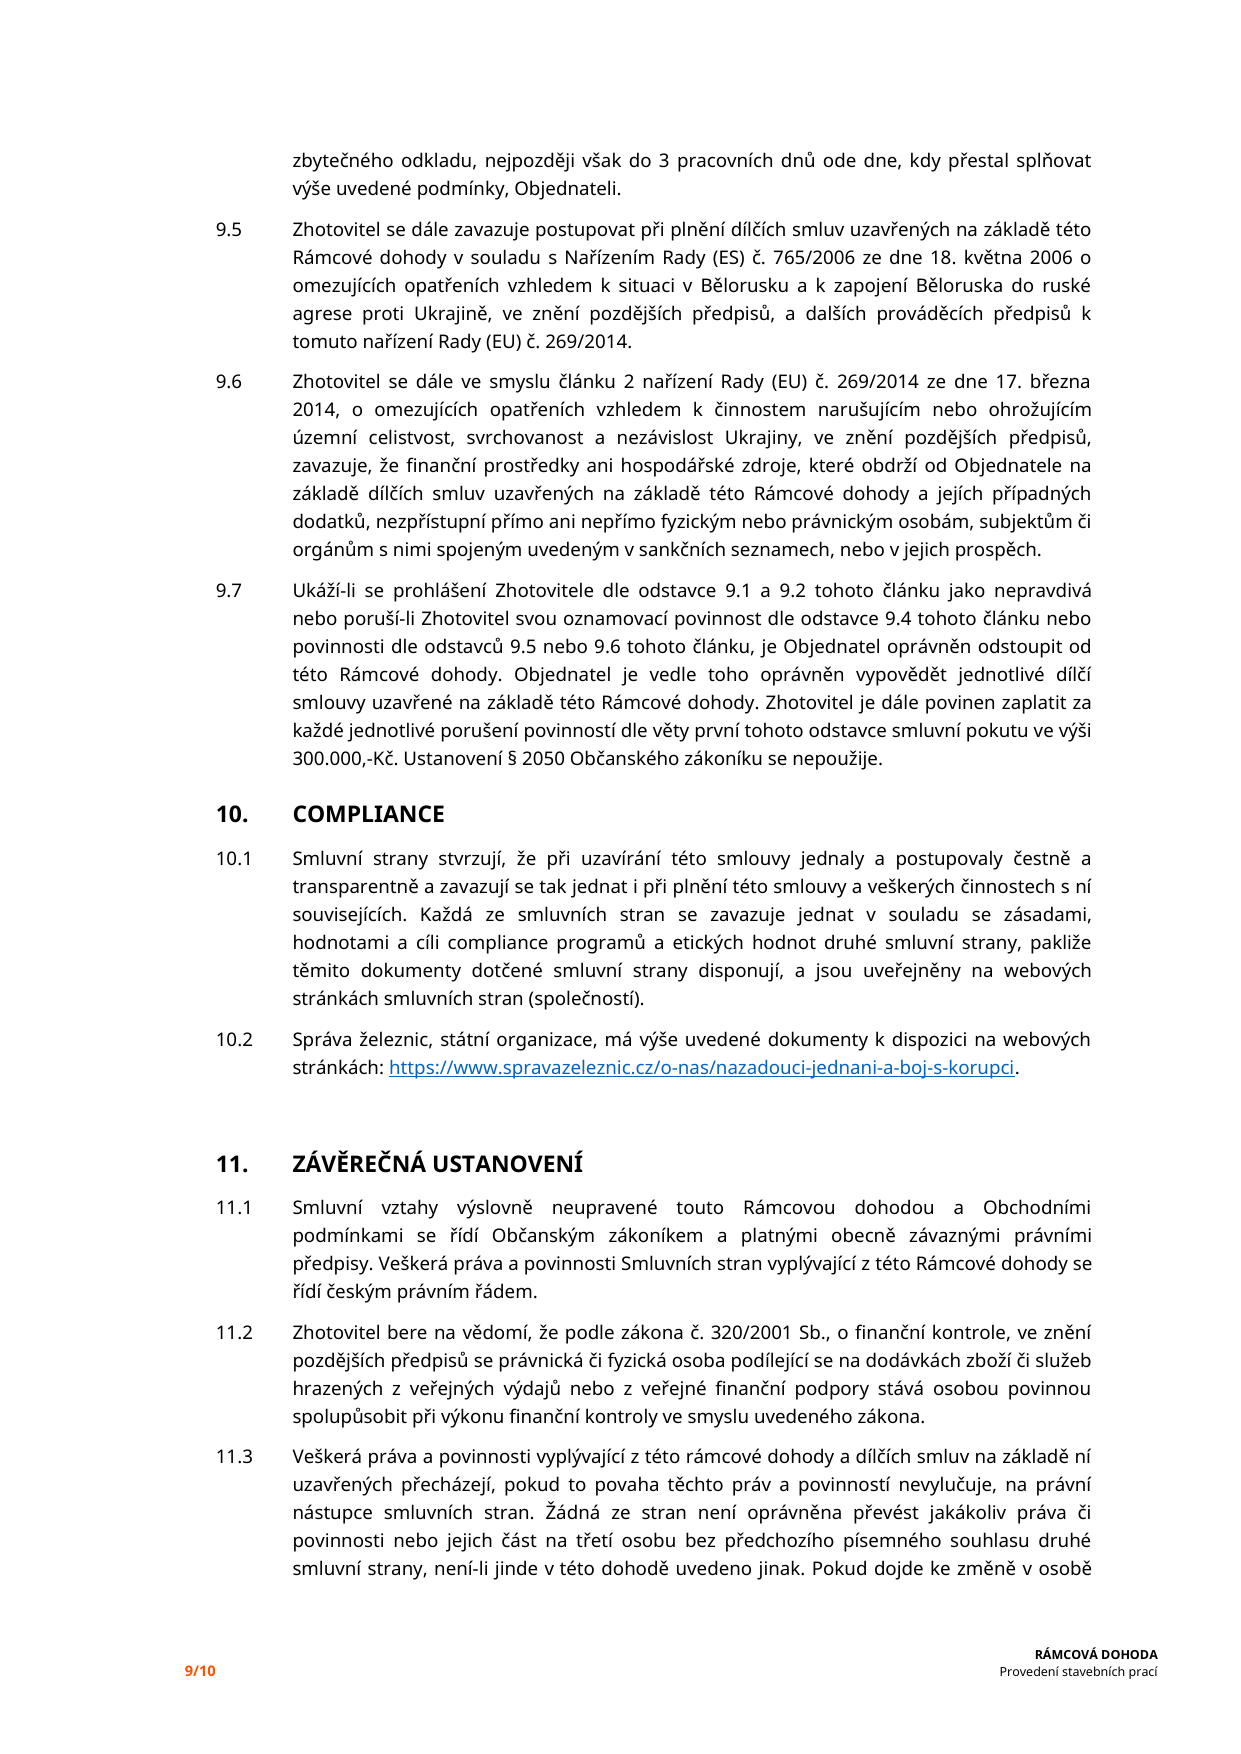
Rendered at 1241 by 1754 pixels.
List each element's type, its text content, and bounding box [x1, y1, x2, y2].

text Ukáží-li se prohlášení Zhotovitele dle odstavce 9.1 a 9.2 tohoto článku jako nepravdivá nebo poruší-li Zhotovitel svou oznamovací povinnost dle odstavce 9.4 tohoto článku nebo povinnosti dle odstavců 9.5 nebo 9.6 tohoto článku, je Objednatel oprávněn odstoupit od této Rámcové dohody. Objednatel je vedle toho oprávněn vypovědět jednotlivé dílčí smlouvy uzavřené na základě této Rámcové dohody. Zhotovitel je dále povinen zaplatit za každé jednotlivé porušení povinností dle věty první tohoto odstavce smluvní pokutu ve výši 300.000,-Kč. Ustanovení § 2050 Občanského zákoníku se nepoužije. [216, 577, 1093, 771]
text ZÁVĚREČNÁ USTANOVENÍ [216, 1147, 1093, 1179]
text Zhotovitel se dále zavazuje postupovat při plnění dílčích smluv uzavřených na základě této Rámcové dohody v souladu s Nařízením Rady (ES) č. 765/2006 ze dne 18. května 2006 o omezujících opatřeních vzhledem k situaci v Bělorusku a k zapojení Běloruska do ruské agrese proti Ukrajině, ve znění pozdějších předpisů, a dalších prováděcích předpisů k tomuto nařízení Rady (EU) č. 269/2014. [216, 216, 1093, 354]
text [216, 147, 1093, 201]
text Zhotovitel se dále ve smyslu článku 2 nařízení Rady (EU) č. 269/2014 ze dne 17. března 2014, o omezujících opatřeních vzhledem k činnostem narušujícím nebo ohrožujícím územní celistvost, svrchovanost a nezávislost Ukrajiny, ve znění pozdějších předpisů, zavazuje, že finanční prostředky ani hospodářské zdroje, které obdrží od Objednatele na základě dílčích smluv uzavřených na základě této Rámcové dohody a jejích případných dodatků, nezpřístupní přímo ani nepřímo fyzickým nebo právnickým osobám, subjektům či orgánům s nimi spojeným uvedeným v sankčních seznamech, nebo v jejich prospěch. [216, 369, 1093, 562]
text Zhotovitel bere na vědomí, že podle zákona č. 320/2001 Sb., o finanční kontrole, ve znění pozdějších předpisů se právnická či fyzická osoba podílející se na dodávkách zboží či služeb hrazených z veřejných výdajů nebo z veřejné finanční podpory stává osobou povinnou spolupůsobit při výkonu finanční kontroly ve smyslu uvedeného zákona. [216, 1319, 1093, 1428]
text Smluvní vztahy výslovně neupravené touto Rámcovou dohodou a Obchodními podmínkami se řídí Občanským zákoníkem a platnými obecně závaznými právními předpisy. Veškerá práva a povinnosti Smluvních stran vyplývající z této Rámcové dohody se řídí českým právním řádem. [216, 1194, 1093, 1304]
text Správa železnic, státní organizace, má výše uvedené dokumenty k dispozici na webových stránkách: https://www.spravazeleznic.cz/o-nas/nazadouci-jednani-a-boj-s-korupci. [216, 1026, 1093, 1079]
text Smluvní strany stvrzují, že při uzavírání této smlouvy jednaly a postupovaly čestně a transparentně a zavazují se tak jednat i při plnění této smlouvy a veškerých činnostech s ní souvisejících. Každá ze smluvních stran se zavazuje jednat v souladu se zásadami, hodnotami a cíli compliance programů a etických hodnot druhé smluvní strany, pakliže těmito dokumenty dotčené smluvní strany disponují, a jsou uveřejněny na webových stránkách smluvních stran (společností). [216, 845, 1093, 1011]
text Compliance [216, 798, 1093, 830]
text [216, 1443, 1093, 1581]
